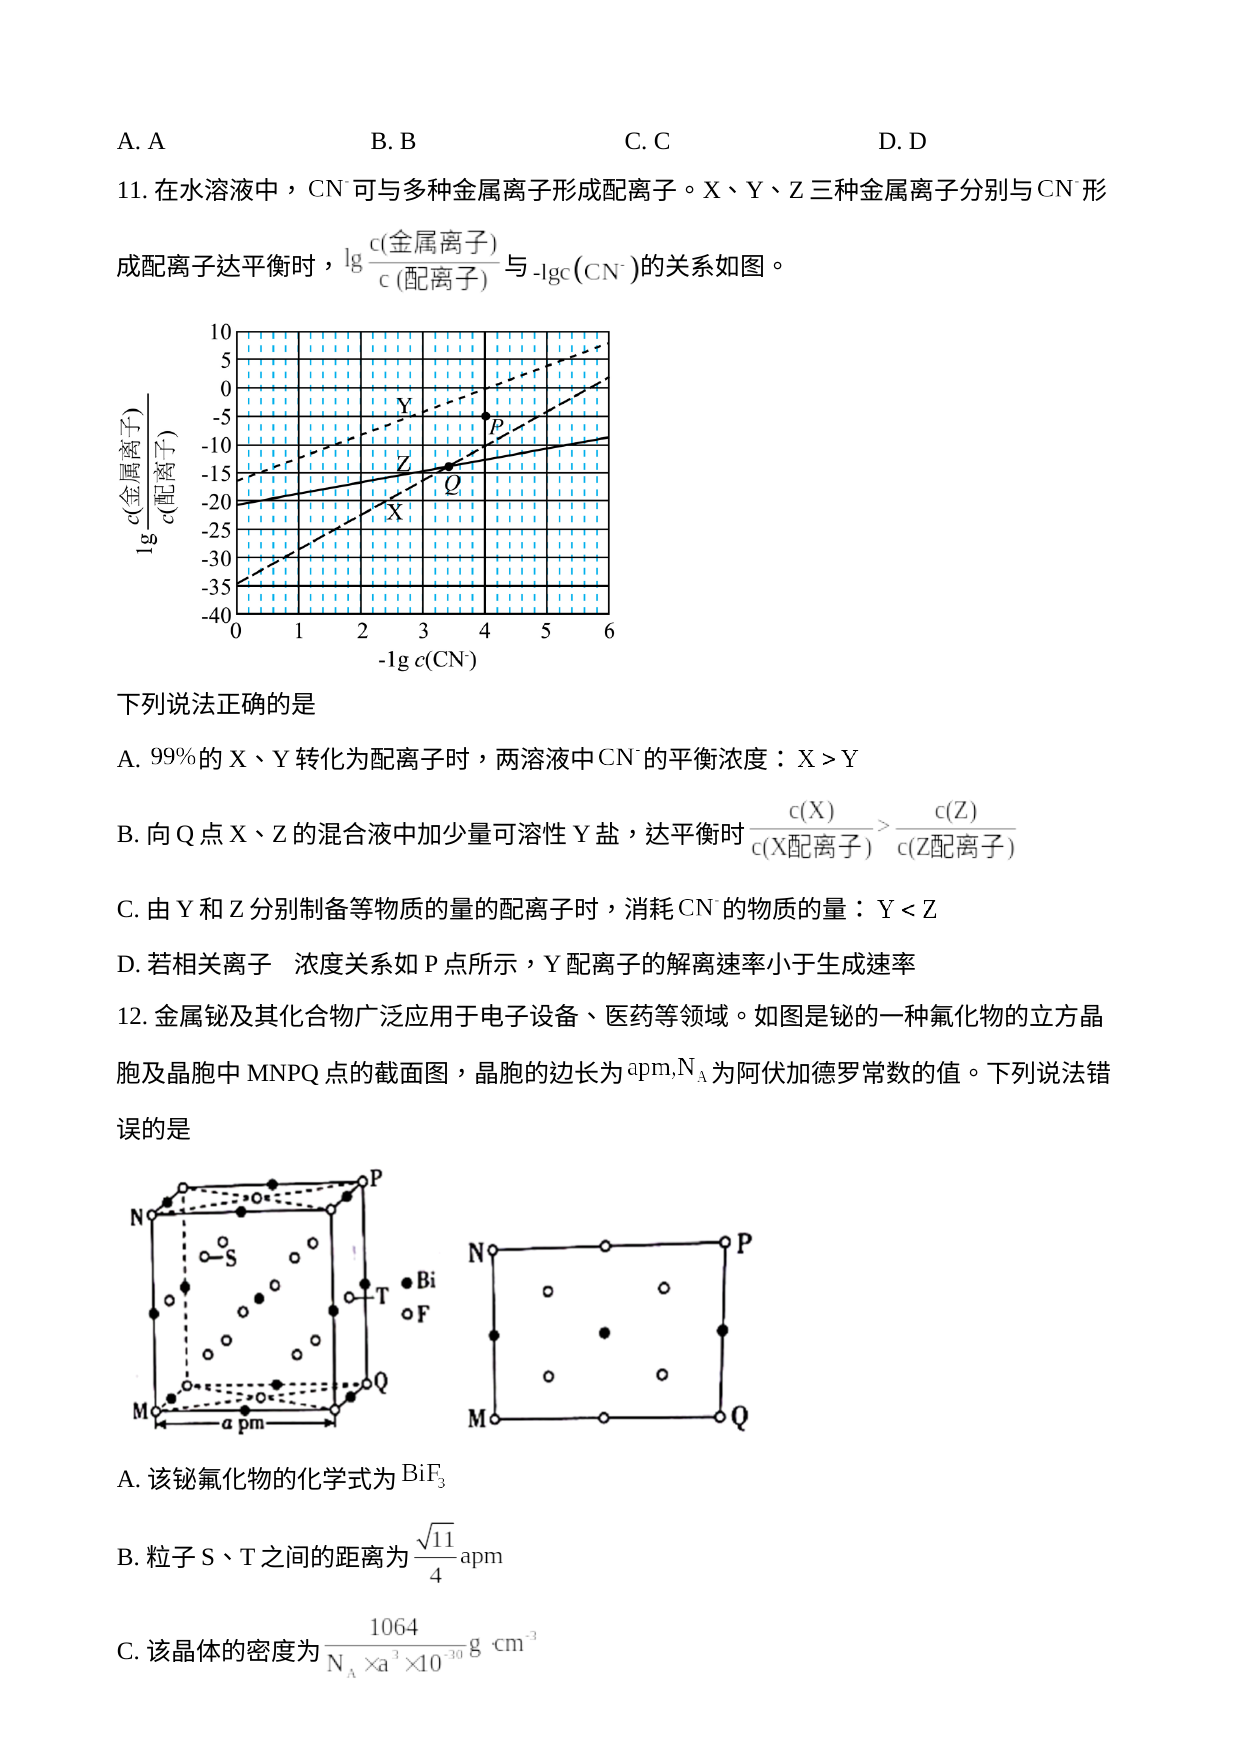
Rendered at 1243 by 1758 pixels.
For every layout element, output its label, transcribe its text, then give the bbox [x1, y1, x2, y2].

text D. 若相关离子浓度关系如P点所示，Y配离子的解离速率小于生成速率 [117, 945, 1126, 982]
text A. 该铋氟化物的化学式为 [117, 1456, 1126, 1501]
text 下列说法正确的是 [117, 687, 1126, 721]
text C. 该晶体的密度为 [117, 1612, 1126, 1689]
text A. A B. B C. C D. D [117, 126, 1126, 155]
text B. 粒子S、T之间的距离为 [117, 1518, 1126, 1595]
picture [116, 321, 615, 673]
picture [116, 1163, 789, 1442]
text B. 向Q点X、Z的混合液中加少量可溶性Y盐，达平衡时 [117, 795, 1126, 871]
text A. 的X、Y转化为配离子时，两溶液中的平衡浓度： [117, 738, 1126, 778]
text C. 由Y和Z分别制备等物质的量的配离子时，消耗的物质的量： [117, 888, 1126, 928]
text 12. 金属铋及其化合物广泛应用于电子设备、医药等领域。如图是铋的一种氟化物的立方晶胞及晶胞中MNPQ点的截面图，晶胞的边长为为阿伏加德罗常数的值。下列说法错误的是 [117, 999, 1126, 1146]
text 11. 在水溶液中，可与多种金属离子形成配离子。X、Y、Z三种金属离子分别与形成配离子达平衡时，与的关系如图。 [117, 169, 1126, 304]
